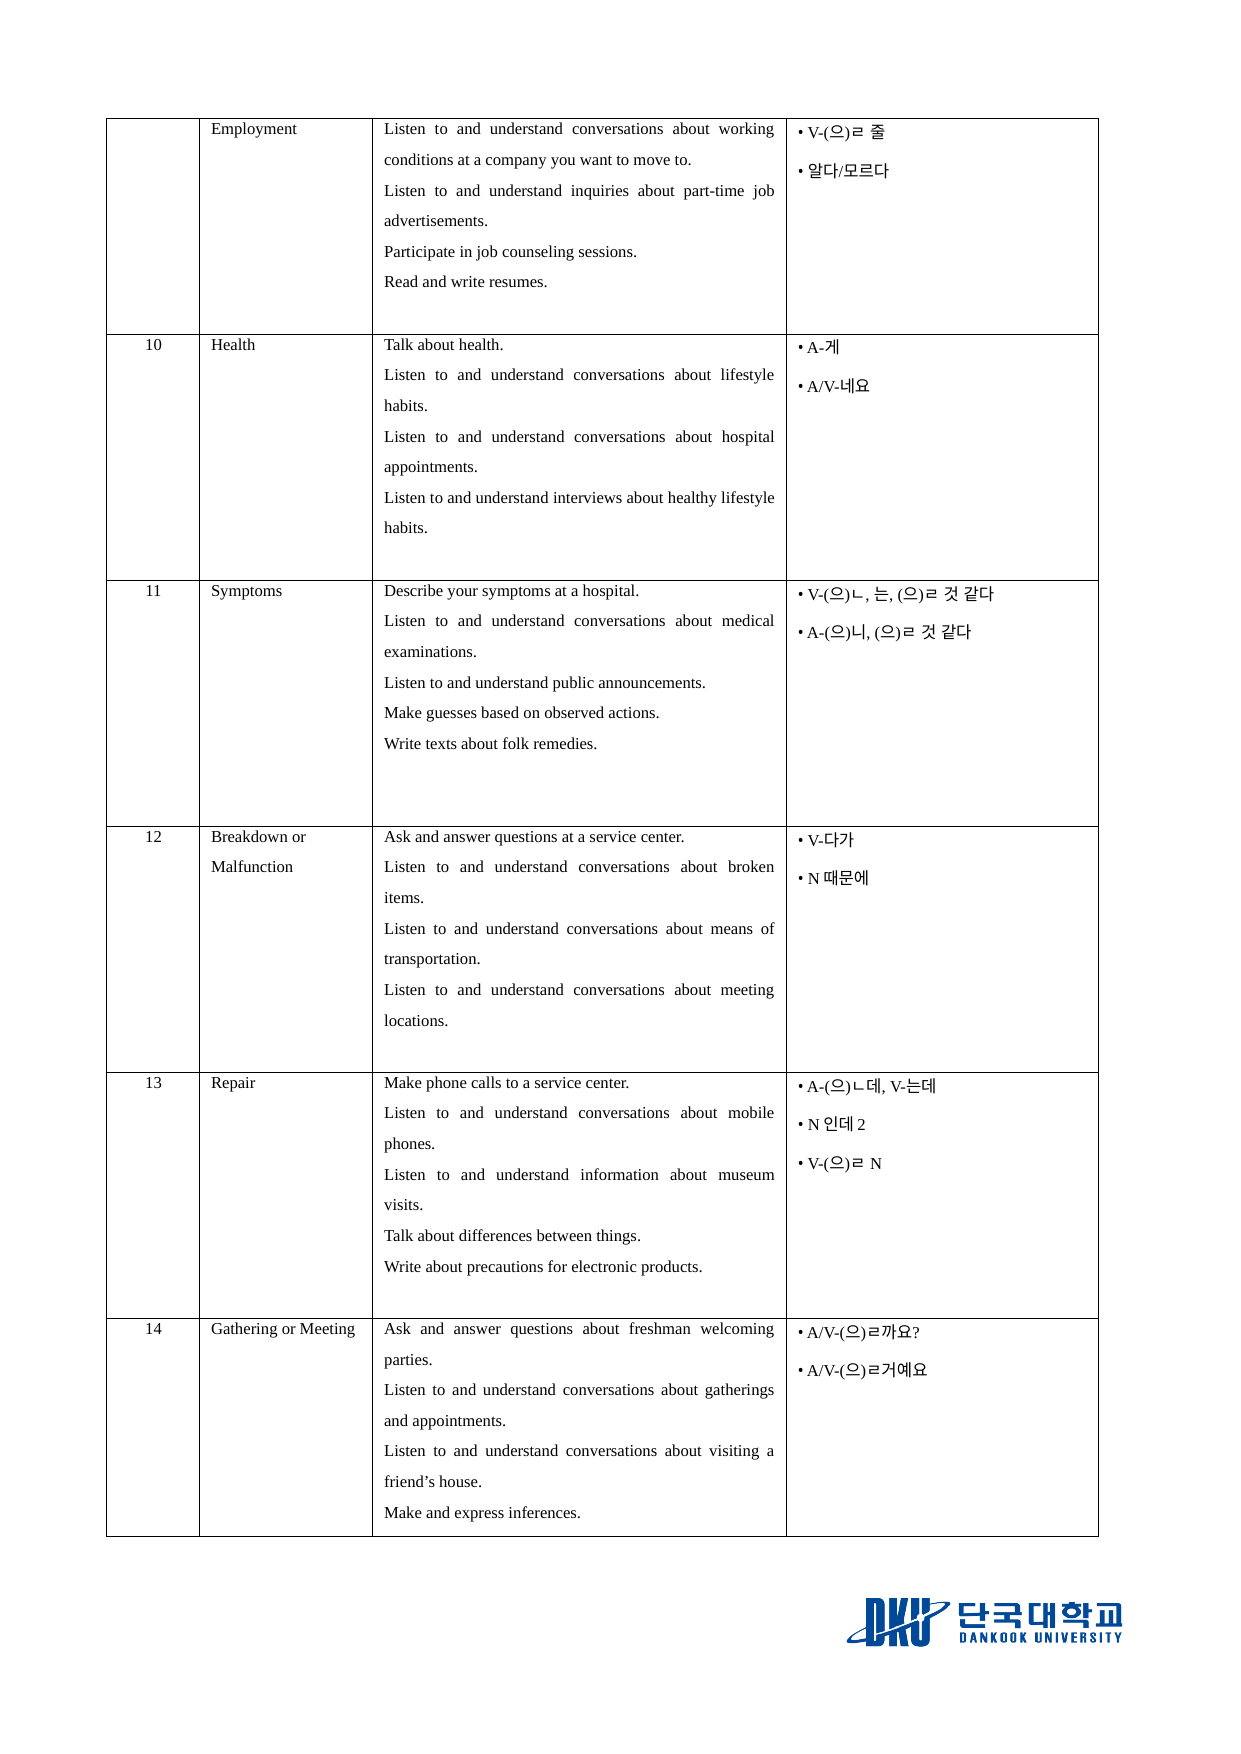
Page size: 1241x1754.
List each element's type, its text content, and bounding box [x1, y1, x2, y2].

table_cell 11 [107, 581, 199, 826]
table_cell • A/V-(으)ㄹ까요? • A/V-(으)ㄹ거예요 [787, 1319, 1098, 1536]
table_cell 10 [107, 335, 199, 579]
table_cell Make phone calls to a service center. Listen to and understand conversations about mobile phones. Listen to and understand information about museum visits. Talk about differences between things. Write about precautions for electronic products. [373, 1073, 786, 1318]
table_cell • A-(으)ㄴ데, V-는데 • N인데2 • V-(으)ㄹ N [787, 1073, 1098, 1318]
table_cell 13 [107, 1073, 199, 1318]
table_cell Breakdown or Malfunction [200, 827, 372, 1072]
table_cell Describe your symptoms at a hospital. Listen to and understand conversations about medical examinations. Listen to and understand public announcements. Make guesses based on observed actions. Write texts about folk remedies. [373, 581, 786, 826]
table_cell • V-(으)ㄴ, 는, (으)ㄹ 것 같다 • A-(으)니, (으)ㄹ 것 같다 [787, 581, 1098, 826]
table_cell Talk about health. Listen to and understand conversations about lifestyle habits. Listen to and understand conversations about hospital appointments. Listen to and understand interviews about healthy lifestyle habits. [373, 335, 786, 579]
table_cell Repair [200, 1073, 372, 1318]
table_cell Gathering or Meeting [200, 1319, 372, 1536]
picture [846, 1598, 1123, 1647]
table_cell • N보다 • V-(으)ㄹ 줄 • 알다/모르다 [787, 119, 1098, 333]
table_cell Work/ Employment [200, 119, 372, 333]
table_cell • V-다가 • N때문에 [787, 827, 1098, 1072]
table_cell 12 [107, 827, 199, 1072]
table_cell 14 [107, 1319, 199, 1536]
table_cell Health [200, 335, 372, 579]
table_cell • A-게 • A/V-네요 [787, 335, 1098, 579]
table_cell 9 [107, 119, 199, 333]
table_cell Ask and answer questions about freshman welcoming parties. Listen to and understand conversations about gatherings and appointments. Listen to and understand conversations about visiting a friend’s house. Make and express inferences. [373, 1319, 786, 1536]
table_cell Symptoms [200, 581, 372, 826]
table_cell Ask and answer questions at a service center. Listen to and understand conversations about broken items. Listen to and understand conversations about means of transportation. Listen to and understand conversations about meeting locations. [373, 827, 786, 1072]
